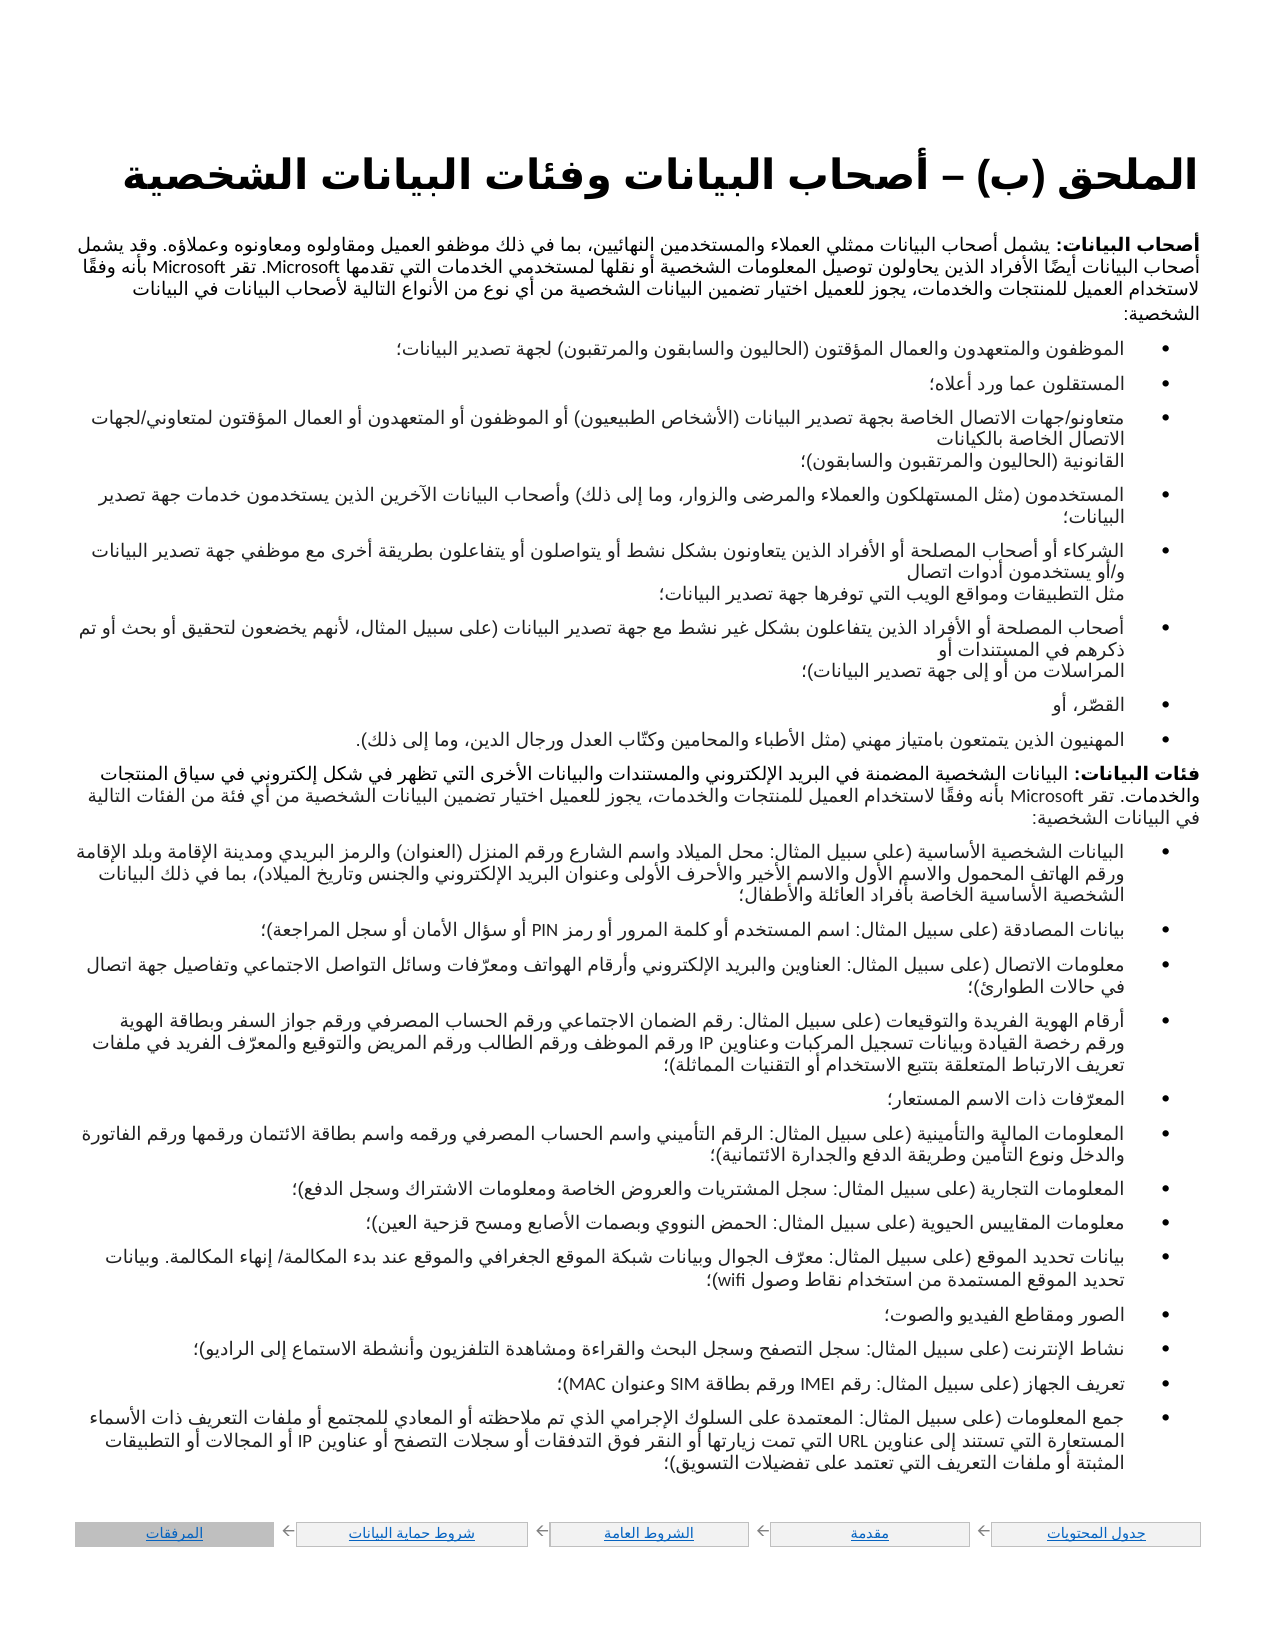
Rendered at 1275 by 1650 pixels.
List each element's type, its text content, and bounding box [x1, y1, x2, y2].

list بيانات المصادقة (على سبيل المثال: اسم المستخدم أو كلمة المرور أو رمز PIN أو سؤال الأمان أو سجل المراجعة)؛ [75, 918, 1162, 941]
list المعلومات المالية والتأمينية (على سبيل المثال: الرقم التأميني واسم الحساب المصرفي ورقمه واسم بطاقة الائتمان ورقمها ورقم الفاتورة والدخل ونوع التأمين وطريقة الدفع والجدارة الائتمانية)؛ [75, 1122, 1162, 1166]
list متعاونو/جهات الاتصال الخاصة بجهة تصدير البيانات (الأشخاص الطبيعيون) أو الموظفون أو المتعهدون أو العمال المؤقتون لمتعاوني/لجهات الاتصال الخاصة بالكيانات القانونية (الحاليون والمرتقبون والسابقون)؛ [75, 407, 1162, 471]
list الصور ومقاطع الفيديو والصوت؛ [75, 1303, 1162, 1325]
list نشاط الإنترنت (على سبيل المثال: سجل التصفح وسجل البحث والقراءة ومشاهدة التلفزيون وأنشطة الاستماع إلى الراديو)؛ [75, 1338, 1162, 1359]
list المهنيون الذين يتمتعون بامتياز مهني (مثل الأطباء والمحامين وكتّاب العدل ورجال الدين، وما إلى ذلك). [75, 728, 1162, 750]
list معلومات المقاييس الحيوية (على سبيل المثال: الحمض النووي وبصمات الأصابع ومسح قزحية العين)؛ [75, 1212, 1162, 1234]
list أرقام الهوية الفريدة والتوقيعات (على سبيل المثال: رقم الضمان الاجتماعي ورقم الحساب المصرفي ورقم جواز السفر وبطاقة الهوية ورقم رخصة القيادة وبيانات تسجيل المركبات وعناوين IP ورقم الموظف ورقم الطالب ورقم المريض والتوقيع والمعرّف الفريد في ملفات تعريف الارتباط المتعلقة بتتبع الاستخدام أو التقنيات المماثلة)؛ [75, 1009, 1162, 1076]
list المستخدمون (مثل المستهلكون والعملاء والمرضى والزوار، وما إلى ذلك) وأصحاب البيانات الآخرين الذين يستخدمون خدمات جهة تصدير البيانات؛ [75, 484, 1162, 527]
list بيانات تحديد الموقع (على سبيل المثال: معرّف الجوال وبيانات شبكة الموقع الجغرافي والموقع عند بدء المكالمة/ إنهاء المكالمة. وبيانات تحديد الموقع المستمدة من استخدام نقاط وصول wifi)؛ [75, 1246, 1162, 1291]
list الشركاء أو أصحاب المصلحة أو الأفراد الذين يتعاونون بشكل نشط أو يتواصلون أو يتفاعلون بطريقة أخرى مع موظفي جهة تصدير البيانات و/أو يستخدمون أدوات اتصال مثل التطبيقات ومواقع الويب التي توفرها جهة تصدير البيانات؛ [75, 539, 1162, 604]
list فئات البيانات: البيانات الشخصية المضمنة في البريد الإلكتروني والمستندات والبيانات الأخرى التي تظهر في شكل إلكتروني في سياق المنتجات والخدمات. تقر Microsoft بأنه وفقًا لاستخدام العميل للمنتجات والخدمات، يجوز للعميل اختيار تضمين البيانات الشخصية من أي فئة من الفئات التالية في البيانات الشخصية: [75, 762, 1200, 828]
list أصحاب المصلحة أو الأفراد الذين يتفاعلون بشكل غير نشط مع جهة تصدير البيانات (على سبيل المثال، لأنهم يخضعون لتحقيق أو بحث أو تم ذكرهم في المستندات أو المراسلات من أو إلى جهة تصدير البيانات)؛ [75, 617, 1162, 682]
subtitle الملحق (ب) – أصحاب البيانات وفئات البيانات الشخصية [75, 150, 1200, 198]
list المستقلون عما ورد أعلاه؛ [75, 372, 1162, 394]
list جمع المعلومات (على سبيل المثال: المعتمدة على السلوك الإجرامي الذي تم ملاحظته أو المعادي للمجتمع أو ملفات التعريف ذات الأسماء المستعارة التي تستند إلى عناوين URL التي تمت زيارتها أو النقر فوق التدفقات أو سجلات التصفح أو عناوين IP أو المجالات أو التطبيقات المثبتة أو ملفات التعريف التي تعتمد على تفضيلات التسويق)؛ [75, 1407, 1162, 1473]
list معلومات الاتصال (على سبيل المثال: العناوين والبريد الإلكتروني وأرقام الهواتف ومعرّفات وسائل التواصل الاجتماعي وتفاصيل جهة اتصال في حالات الطوارئ)؛ [75, 954, 1162, 997]
list أصحاب البيانات: يشمل أصحاب البيانات ممثلي العملاء والمستخدمين النهائيين، بما في ذلك موظفو العميل ومقاولوه ومعاونوه وعملاؤه. ‏ [75, 233, 1200, 326]
list البيانات الشخصية الأساسية (على سبيل المثال: محل الميلاد واسم الشارع ورقم المنزل (العنوان) والرمز البريدي ومدينة الإقامة وبلد الإقامة ورقم الهاتف المحمول والاسم الأول والاسم الأخير والأحرف الأولى وعنوان البريد الإلكتروني والجنس وتاريخ الميلاد)، بما في ذلك البيانات الشخصية الأساسية الخاصة بأفراد العائلة والأطفال؛ [75, 841, 1162, 906]
list الموظفون والمتعهدون والعمال المؤقتون (الحاليون والسابقون والمرتقبون) لجهة تصدير البيانات؛ [75, 338, 1162, 360]
list المعرّفات ذات الاسم المستعار؛ [75, 1088, 1162, 1110]
list المعلومات التجارية (على سبيل المثال: سجل المشتريات والعروض الخاصة ومعلومات الاشتراك وسجل الدفع)؛ [75, 1178, 1162, 1200]
list القصّر، أو [75, 694, 1162, 716]
list تعريف الجهاز (على سبيل المثال: رقم IMEI ورقم بطاقة SIM وعنوان MAC)؛ [75, 1372, 1162, 1395]
